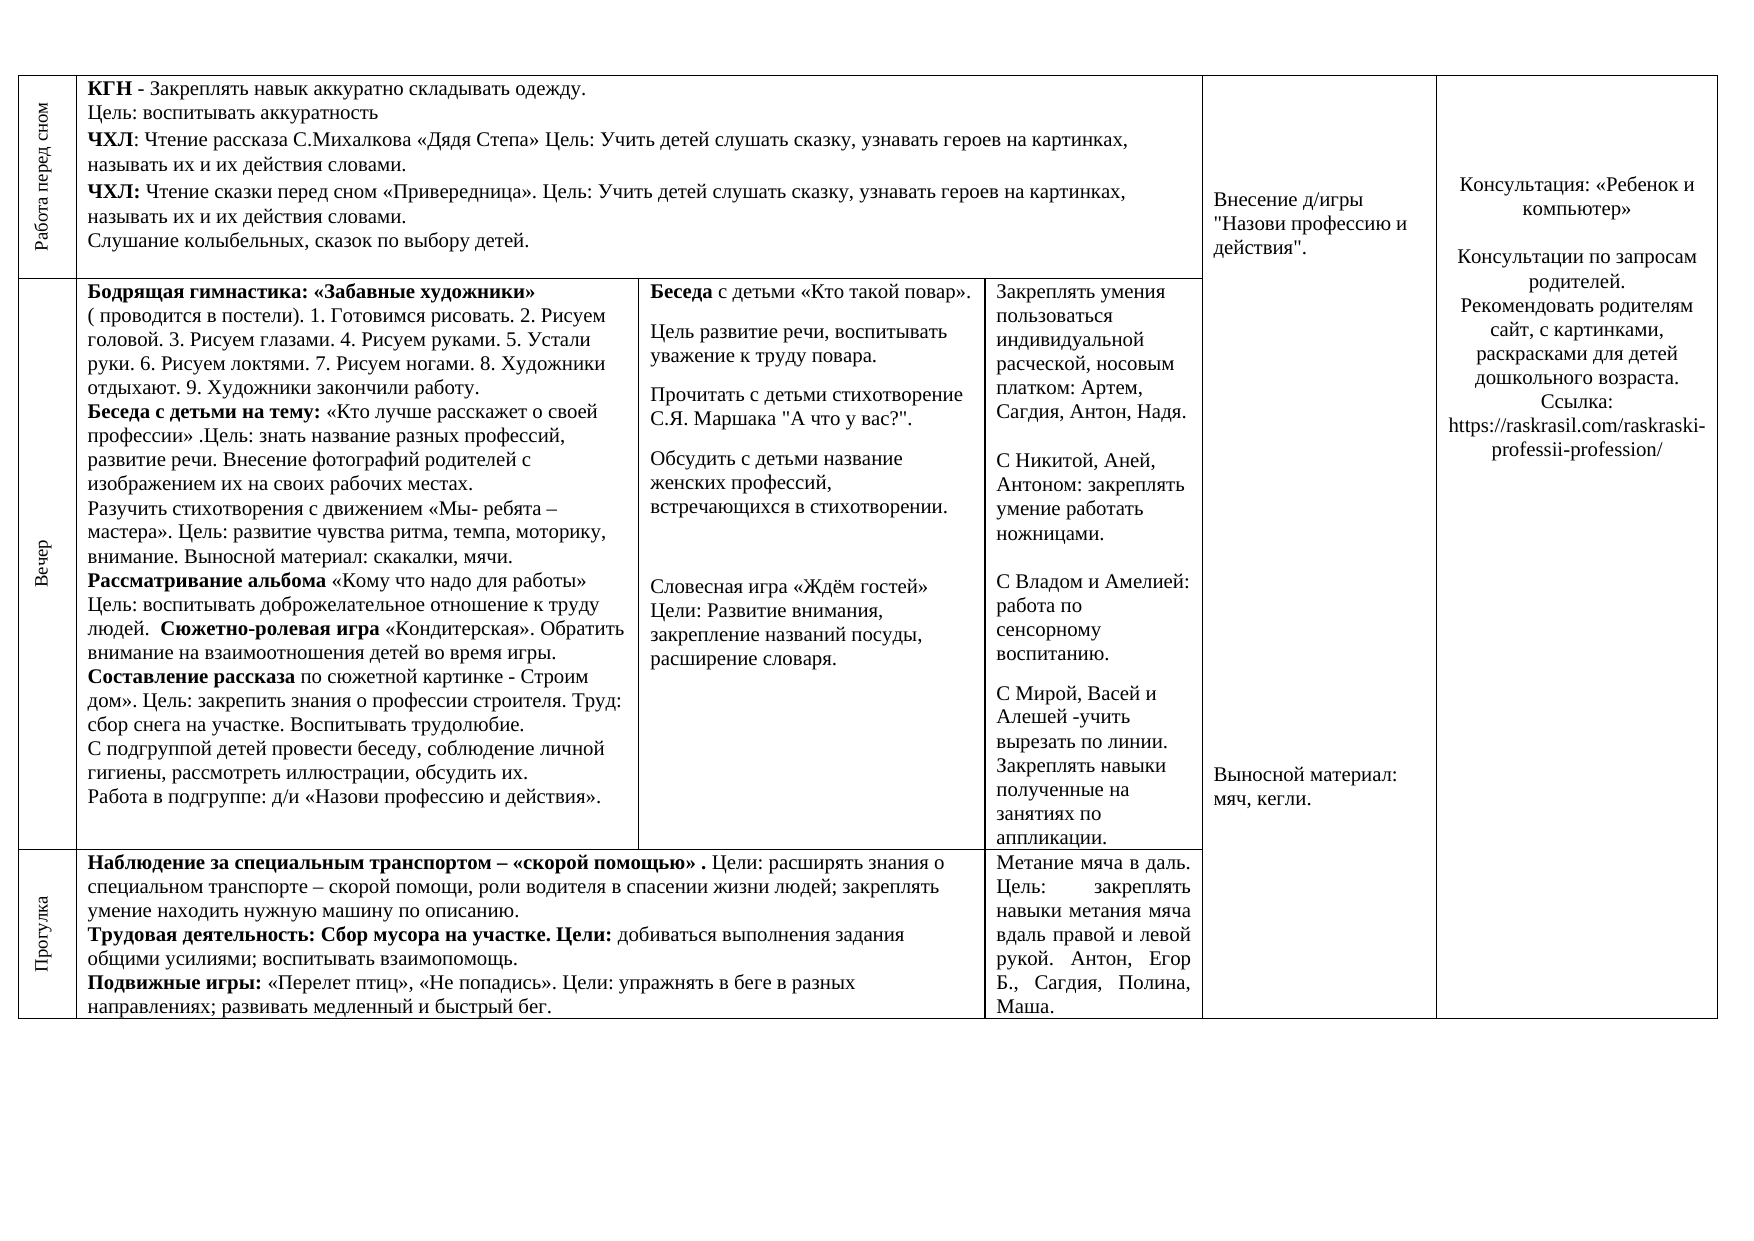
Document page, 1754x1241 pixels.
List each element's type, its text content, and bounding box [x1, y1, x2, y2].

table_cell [1203, 76, 1436, 1018]
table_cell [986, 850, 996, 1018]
table_cell Беседа с детьми «Кто такой повар». Цель развитие речи, воспитывать уважение к труду повара. Прочитать с детьми стихотворение С.Я. Маршака "А что у вас?". Обсудить с детьми название женских профессий, встречающихся в стихотворении. Словесная игра «Ждём гостей» Цели: Развитие внимания, закрепление названий посуды, расширение словаря. [639, 279, 984, 849]
table_cell Работа перед сном [19, 76, 76, 278]
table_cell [1437, 76, 1717, 1018]
table_cell Наблюдение за специальным транспортом – «скорой помощью» . Цели: расширять знания о специальном транспорте – скорой помощи, роли водителя в спасении жизни людей; закреплять умение находить нужную машину по описанию. Трудовая деятельность: Сбор мусора на участке. Цели: добиваться выполнения задания общими усилиями; воспитывать взаимопомощь. Подвижные игры: «Перелет птиц», «Не попадись». Цели: упражнять в беге в разных направлениях; развивать медленный и быстрый бег. [77, 850, 984, 1018]
table_cell КГН - Закреплять навык аккуратно складывать одежду. Цель: воспитывать аккуратность ЧХЛ: Чтение рассказа С.Михалкова «Дядя Степа» Цель: Учить детей слушать сказку, узнавать героев на картинках, называть их и их действия словами. ЧХЛ: Чтение сказки перед сном «Привередница». Цель: Учить детей слушать сказку, узнавать героев на картинках, называть их и их действия словами. Слушание колыбельных, сказок по выбору детей. [77, 76, 1202, 278]
table_cell Вечер [19, 279, 76, 849]
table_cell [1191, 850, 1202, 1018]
table_cell Закреплять умения пользоваться индивидуальной расческой, носовым платком: Артем, Сагдия, Антон, Надя. С Никитой, Аней, Антоном: закреплять умение работать ножницами. С Владом и Амелией: работа по сенсорному воспитанию. С Мирой, Васей и Алешей -учить вырезать по линии. Закреплять навыки полученные на занятиях по аппликации. [986, 279, 1202, 849]
table_cell Прогулка [19, 850, 76, 1018]
table_cell Бодрящая гимнастика: «Забавные художники» ( проводится в постели). 1. Готовимся рисовать. 2. Рисуем головой. 3. Рисуем глазами. 4. Рисуем руками. 5. Устали руки. 6. Рисуем локтями. 7. Рисуем ногами. 8. Художники отдыхают. 9. Художники закончили работу. Беседа с детьми на тему: «Кто лучше расскажет о своей профессии» .Цель: знать название разных профессий, развитие речи. Внесение фотографий родителей с изображением их на своих рабочих местах. Разучить стихотворения с движением «Мы- ребята – мастера». Цель: развитие чувства ритма, темпа, моторику, внимание. Выносной материал: скакалки, мячи. Рассматривание альбома «Кому что надо для работы» Цель: воспитывать доброжелательное отношение к труду людей. Сюжетно-ролевая игра «Кондитерская». Обратить внимание на взаимоотношения детей во время игры. Составление рассказа по сюжетной картинке - Строим дом». Цель: закрепить знания о профессии строителя. Труд: сбор снега на участке. Воспитывать трудолюбие. С подгруппой детей провести беседу, соблюдение личной гигиены, рассмотреть иллюстрации, обсудить их. Работа в подгруппе: д/и «Назови профессию и действия». [77, 279, 638, 849]
